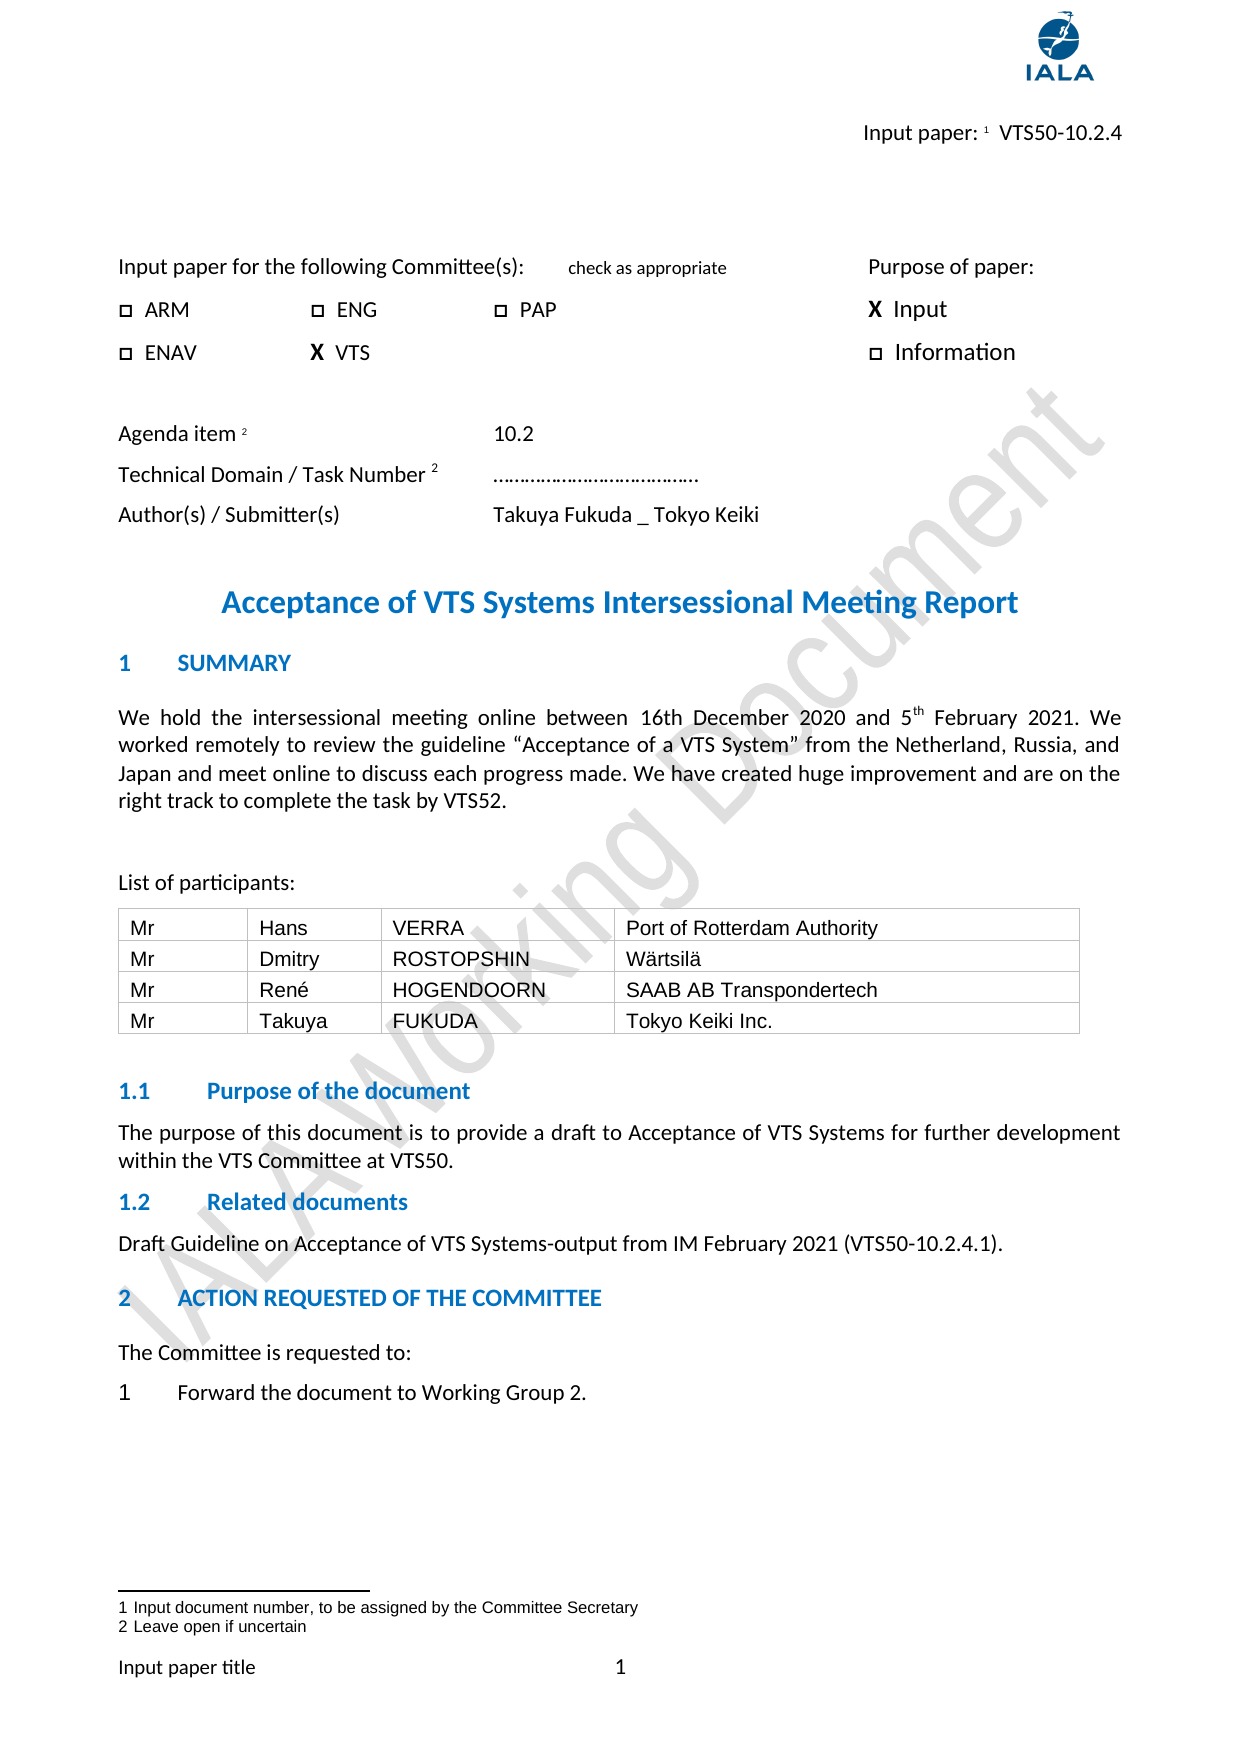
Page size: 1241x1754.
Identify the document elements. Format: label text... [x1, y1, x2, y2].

text Author(s) / Submitter(s) Takuya Fukuda _ Tokyo Keiki [118, 500, 1122, 528]
table_cell Mr [119, 1003, 247, 1033]
subtitle Related documents [118, 1186, 1122, 1217]
table_cell ROSTOPSHIN [382, 941, 614, 971]
text We hold the intersessional meeting online between 16th December 2020 and 5th February 2021. We worked remotely to review the guideline “Acceptance of a VTS System” from the Netherland, Russia, and Japan and meet online to discuss each progress made. We have created huge improvement and are on the right track to complete the task by VTS52. [118, 703, 1122, 815]
table_header Hans [248, 909, 381, 939]
table_header Mr [119, 909, 247, 939]
text The purpose of this document is to provide a draft to Acceptance of VTS Systems for further development within the VTS Committee at VTS50. [118, 1118, 1122, 1174]
text Draft Guideline on Acceptance of VTS Systems-output from IM February 2021 (VTS50-10.2.4.1). [118, 1229, 1122, 1257]
table_cell Mr [119, 972, 247, 1002]
text The Committee is requested to: [118, 1338, 1122, 1366]
table_header VERRA [382, 909, 614, 939]
text Agenda item 10.2 [118, 419, 1122, 447]
text Input paper for the following Committee(s): check as appropriate Purpose of paper: [118, 252, 1122, 280]
table_cell Takuya [248, 1003, 381, 1033]
text Technical Domain / Task Number 2 ………………………………… [118, 460, 1122, 488]
table_cell Wärtsilä [615, 941, 1079, 971]
subtitle Summary [118, 647, 1122, 678]
text □ ARM □ ENG □ PAP X Input [118, 293, 1122, 323]
list Forward the document to Working Group 2. [118, 1378, 1122, 1406]
table_cell FUKUDA [382, 1003, 614, 1033]
title Acceptance of VTS Systems Intersessional Meeting Report [118, 581, 1122, 622]
table_cell Dmitry [248, 941, 381, 971]
table_cell HOGENDOORN [382, 972, 614, 1002]
text □ ENAV X VTS □ Information [118, 336, 1122, 366]
table_cell SAAB AB Transpondertech [615, 972, 1079, 1002]
table_header Port of Rotterdam Authority [615, 909, 1079, 939]
picture [1011, 3, 1106, 96]
table_cell Tokyo Keiki Inc. [615, 1003, 1079, 1033]
text Input paper: VTS50-10.2.4 [118, 118, 1122, 146]
table_cell René [248, 972, 381, 1002]
subtitle Purpose of the document [118, 1075, 1122, 1105]
subtitle Action requested of the Committee [118, 1282, 1122, 1313]
text List of participants: [118, 868, 1122, 896]
table_cell Mr [119, 941, 247, 971]
